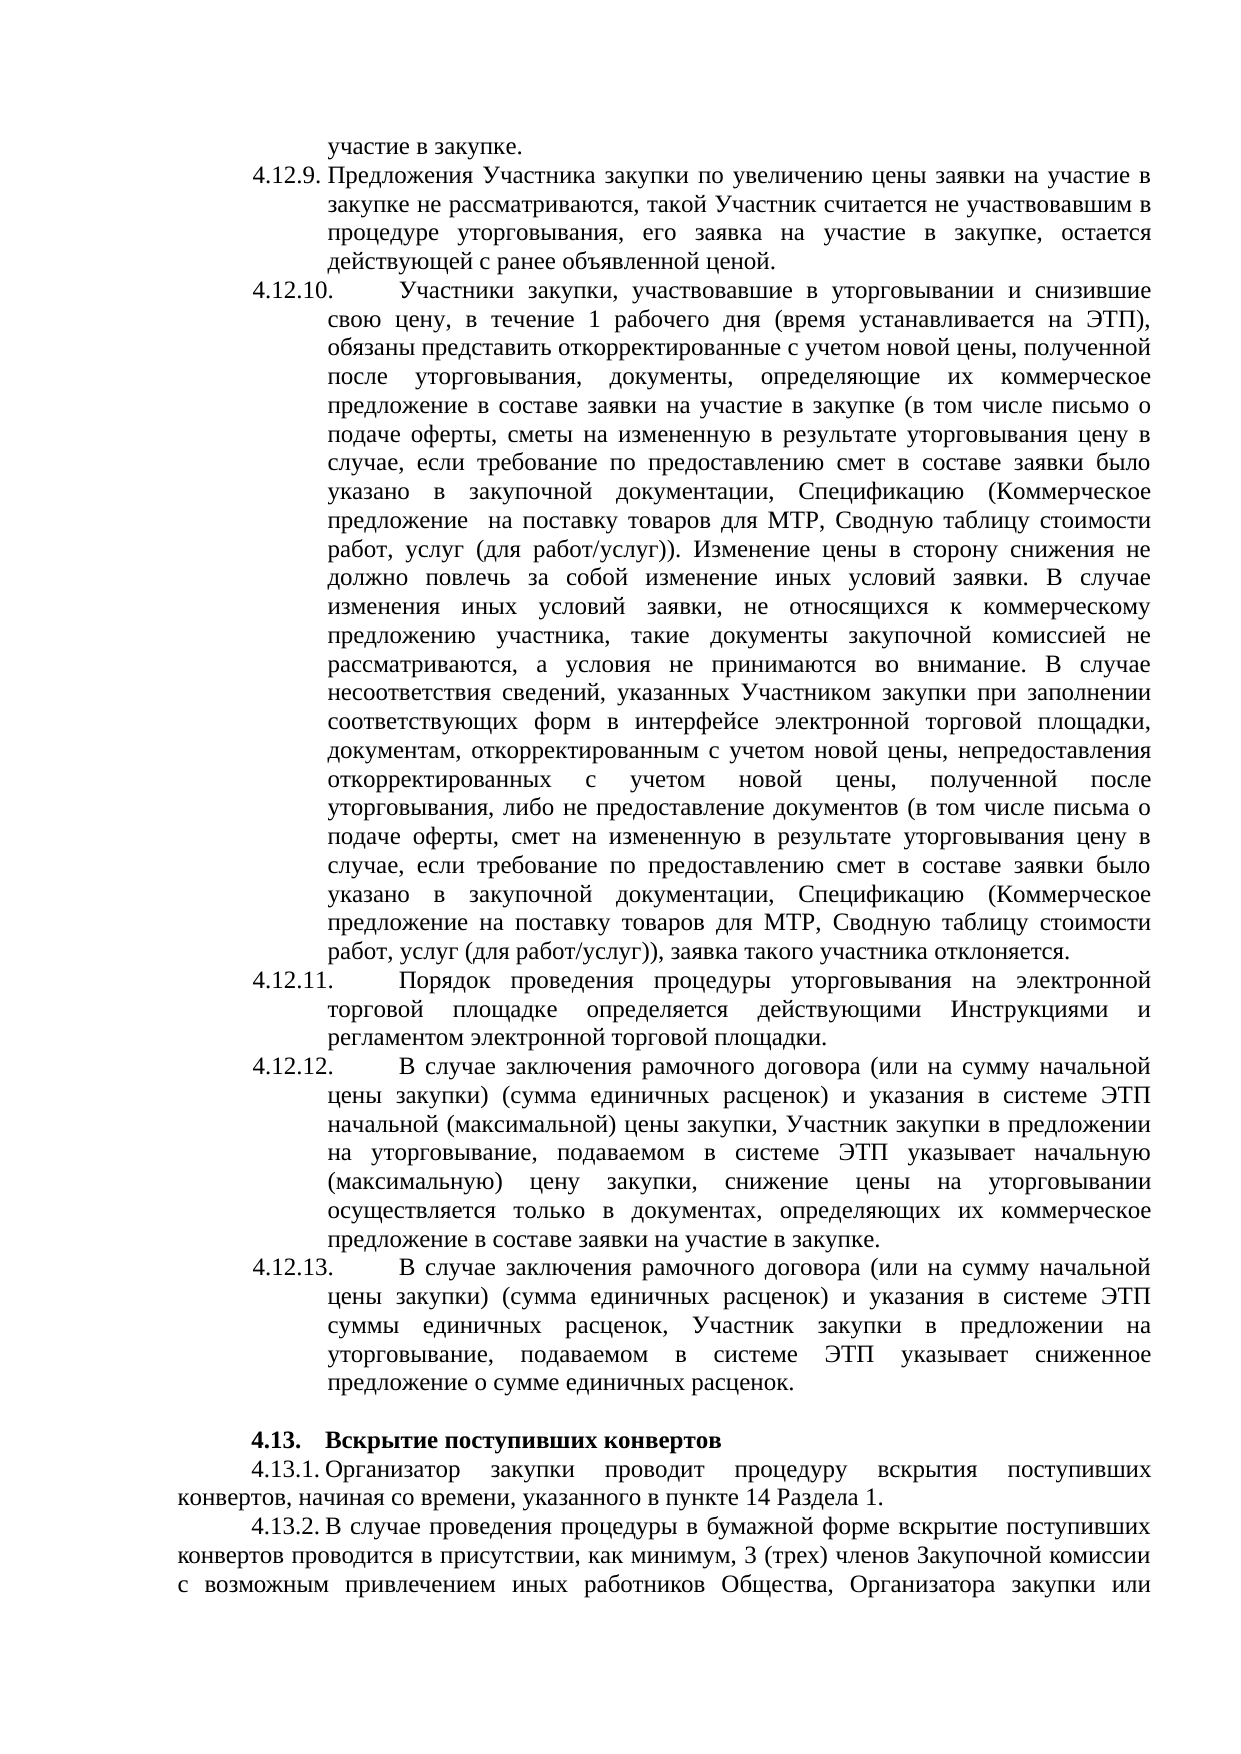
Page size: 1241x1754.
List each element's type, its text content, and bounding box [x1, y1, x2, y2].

list Вскрытие поступивших конвертов [177, 1425, 1152, 1454]
list В случае заключения рамочного договора (или на сумму начальной цены закупки) (сумма единичных расценок) и указания в системе ЭТП суммы единичных расценок, Участник закупки в предложении на уторговывание, подаваемом в системе ЭТП указывает сниженное предложение о сумме единичных расценок. [252, 1252, 1152, 1396]
list Предложения Участника закупки по увеличению цены заявки на участие в закупке не рассматриваются, такой Участник считается не участвовавшим в процедуре уторговывания, его заявка на участие в закупке, остается действующей с ранее объявленной ценой. [252, 160, 1152, 275]
list Организатор закупки проводит процедуру вскрытия поступивших конвертов, начиная со времени, указанного в пункте 14 Раздела 1. [177, 1454, 1152, 1511]
list Участники закупки, участвовавшие в уторговывании и снизившие свою цену, в течение 1 рабочего дня (время устанавливается на ЭТП), обязаны представить откорректированные с учетом новой цены, полученной после уторговывания, документы, определяющие их коммерческое предложение в составе заявки на участие в закупке (в том числе письмо о подаче оферты, сметы на измененную в результате уторговывания цену в случае, если требование по предоставлению смет в составе заявки было указано в закупочной документации, Спецификацию (Коммерческое предложение на поставку товаров для МТР, Сводную таблицу стоимости работ, услуг (для работ/услуг)). Изменение цены в сторону снижения не должно повлечь за собой изменение иных условий заявки. В случае изменения иных условий заявки, не относящихся к коммерческому предложению участника, такие документы закупочной комиссией не рассматриваются, а условия не принимаются во внимание. В случае несоответствия сведений, указанных Участником закупки при заполнении соответствующих форм в интерфейсе электронной торговой площадки, документам, откорректированным с учетом новой цены, непредоставления откорректированных с учетом новой цены, полученной после уторговывания, либо не предоставление документов (в том числе письма о подаче оферты, смет на измененную в результате уторговывания цену в случае, если требование по предоставлению смет в составе заявки было указано в закупочной документации, Спецификацию (Коммерческое предложение на поставку товаров для МТР, Сводную таблицу стоимости работ, услуг (для работ/услуг)), заявка такого участника отклоняется. [252, 275, 1152, 965]
list В случае заключения рамочного договора (или на сумму начальной цены закупки) (сумма единичных расценок) и указания в системе ЭТП начальной (максимальной) цены закупки, Участник закупки в предложении на уторговывание, подаваемом в системе ЭТП указывает начальную (максимальную) цену закупки, снижение цены на уторговывании осуществляется только в документах, определяющих их коммерческое предложение в составе заявки на участие в закупке. [252, 1051, 1152, 1252]
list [252, 131, 1152, 160]
list Порядок проведения процедуры уторговывания на электронной торговой площадке определяется действующими Инструкциями и регламентом электронной торговой площадки. [252, 965, 1152, 1051]
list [177, 1511, 1152, 1597]
